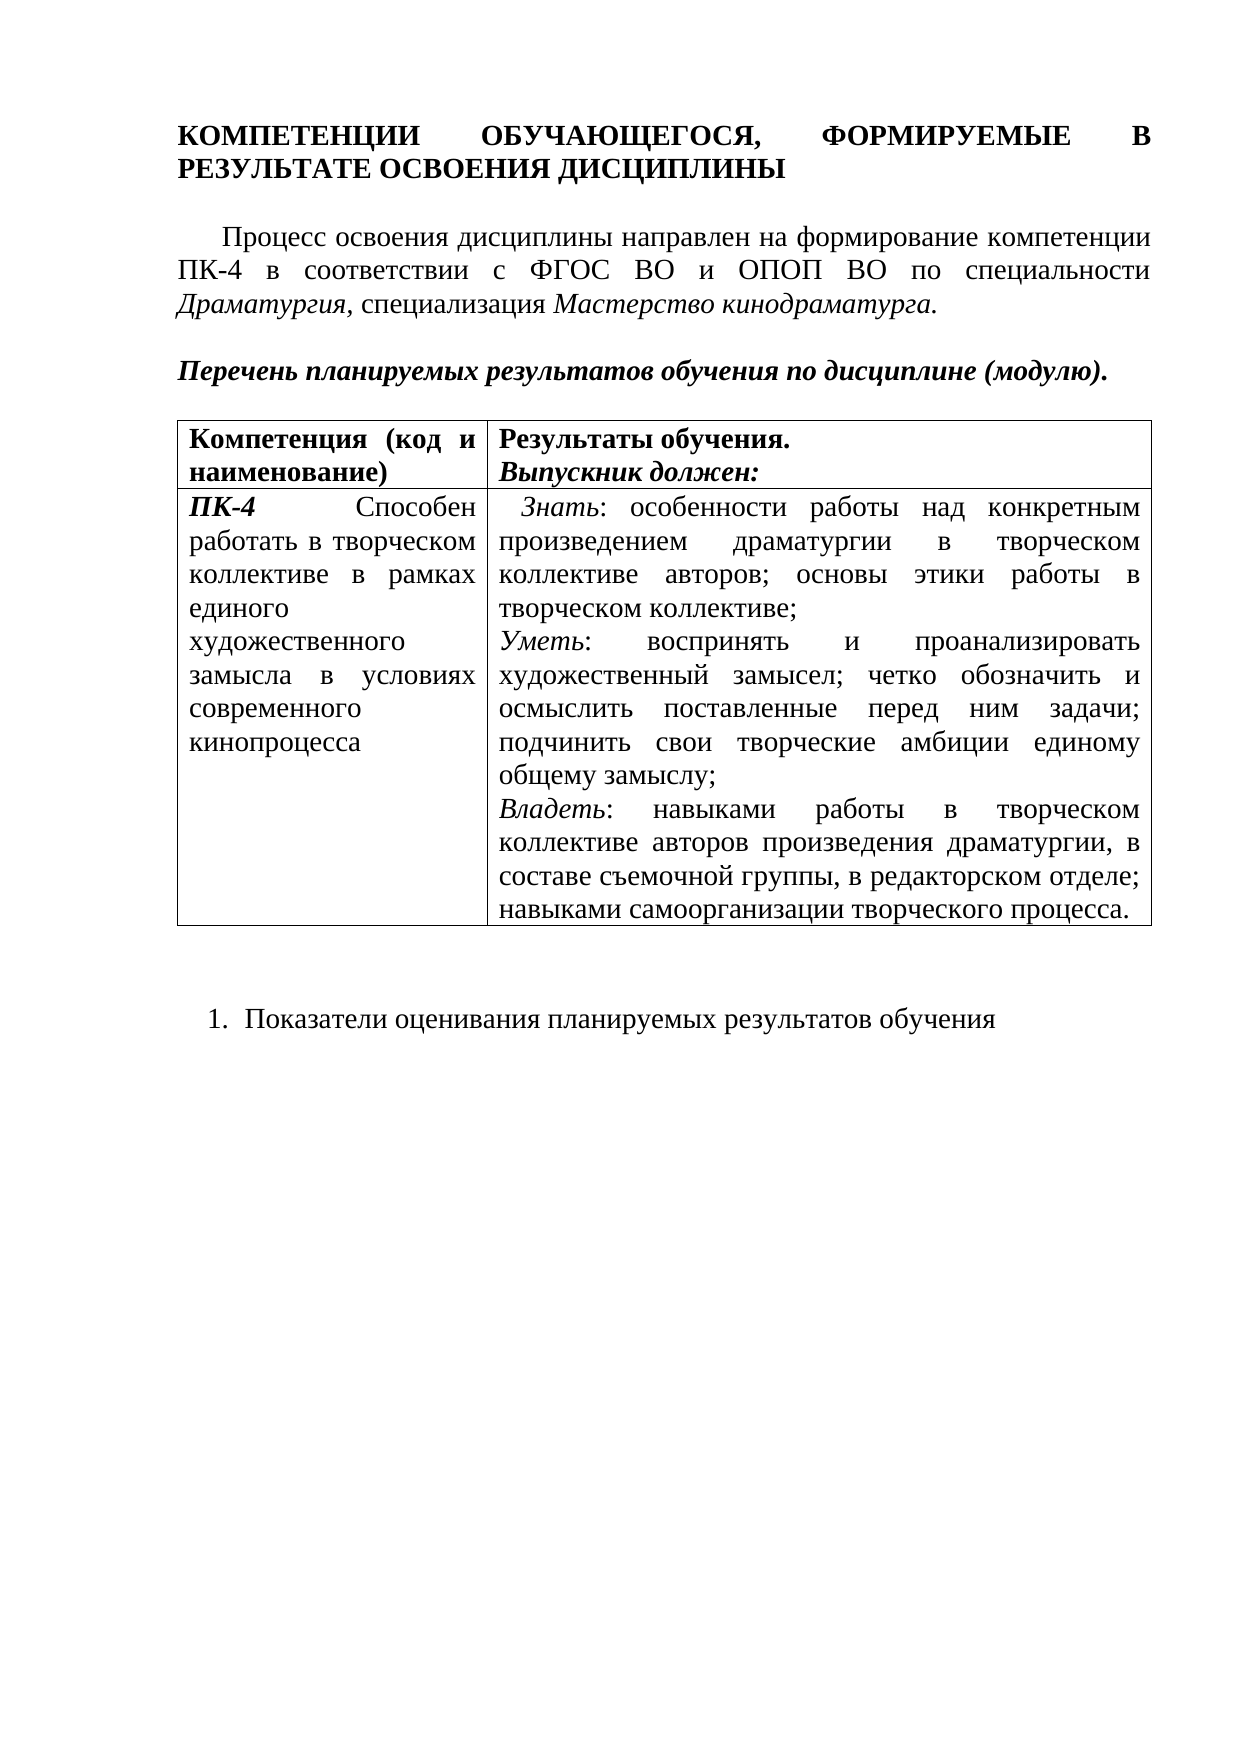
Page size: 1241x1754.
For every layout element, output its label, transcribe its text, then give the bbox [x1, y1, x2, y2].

table_cell ПК-4 Способен работать в творческом коллективе в рамках единого художественного замысла в условиях современного кинопроцесса [178, 489, 487, 925]
table_header Компетенция (код и наименование) [178, 421, 487, 488]
subtitle Показатели оценивания планируемых результатов обучения [207, 1002, 1152, 1035]
table_header Результаты обучения. Выпускник должен: [488, 421, 1151, 488]
text Перечень планируемых результатов обучения по дисциплине (модулю). [177, 353, 1152, 386]
text Процесс освоения дисциплины направлен на формирование компетенции ПК-4 в соответствии с ФГОС ВО и ОПОП ВО по специальности Драматургия, специализация Мастерство кинодраматурга. [177, 219, 1152, 319]
text КОМПЕТЕНЦИИ ОБУЧАЮЩЕГОСЯ, ФОРМИРУЕМЫЕ В РЕЗУЛЬТАТЕ ОСВОЕНИЯ ДИСЦИПЛИНЫ [177, 118, 1152, 185]
table_cell Знать: особенности работы над конкретным произведением драматургии в творческом коллективе авторов; основы этики работы в творческом коллективе; Уметь: воспринять и проанализировать художественный замысел; четко обозначить и осмыслить поставленные перед ним задачи; подчинить свои творческие амбиции единому общему замыслу; Владеть: навыками работы в творческом коллективе авторов произведения драматургии, в составе съемочной группы, в редакторском отделе; навыками самоорганизации творческого процесса. [488, 489, 1151, 925]
